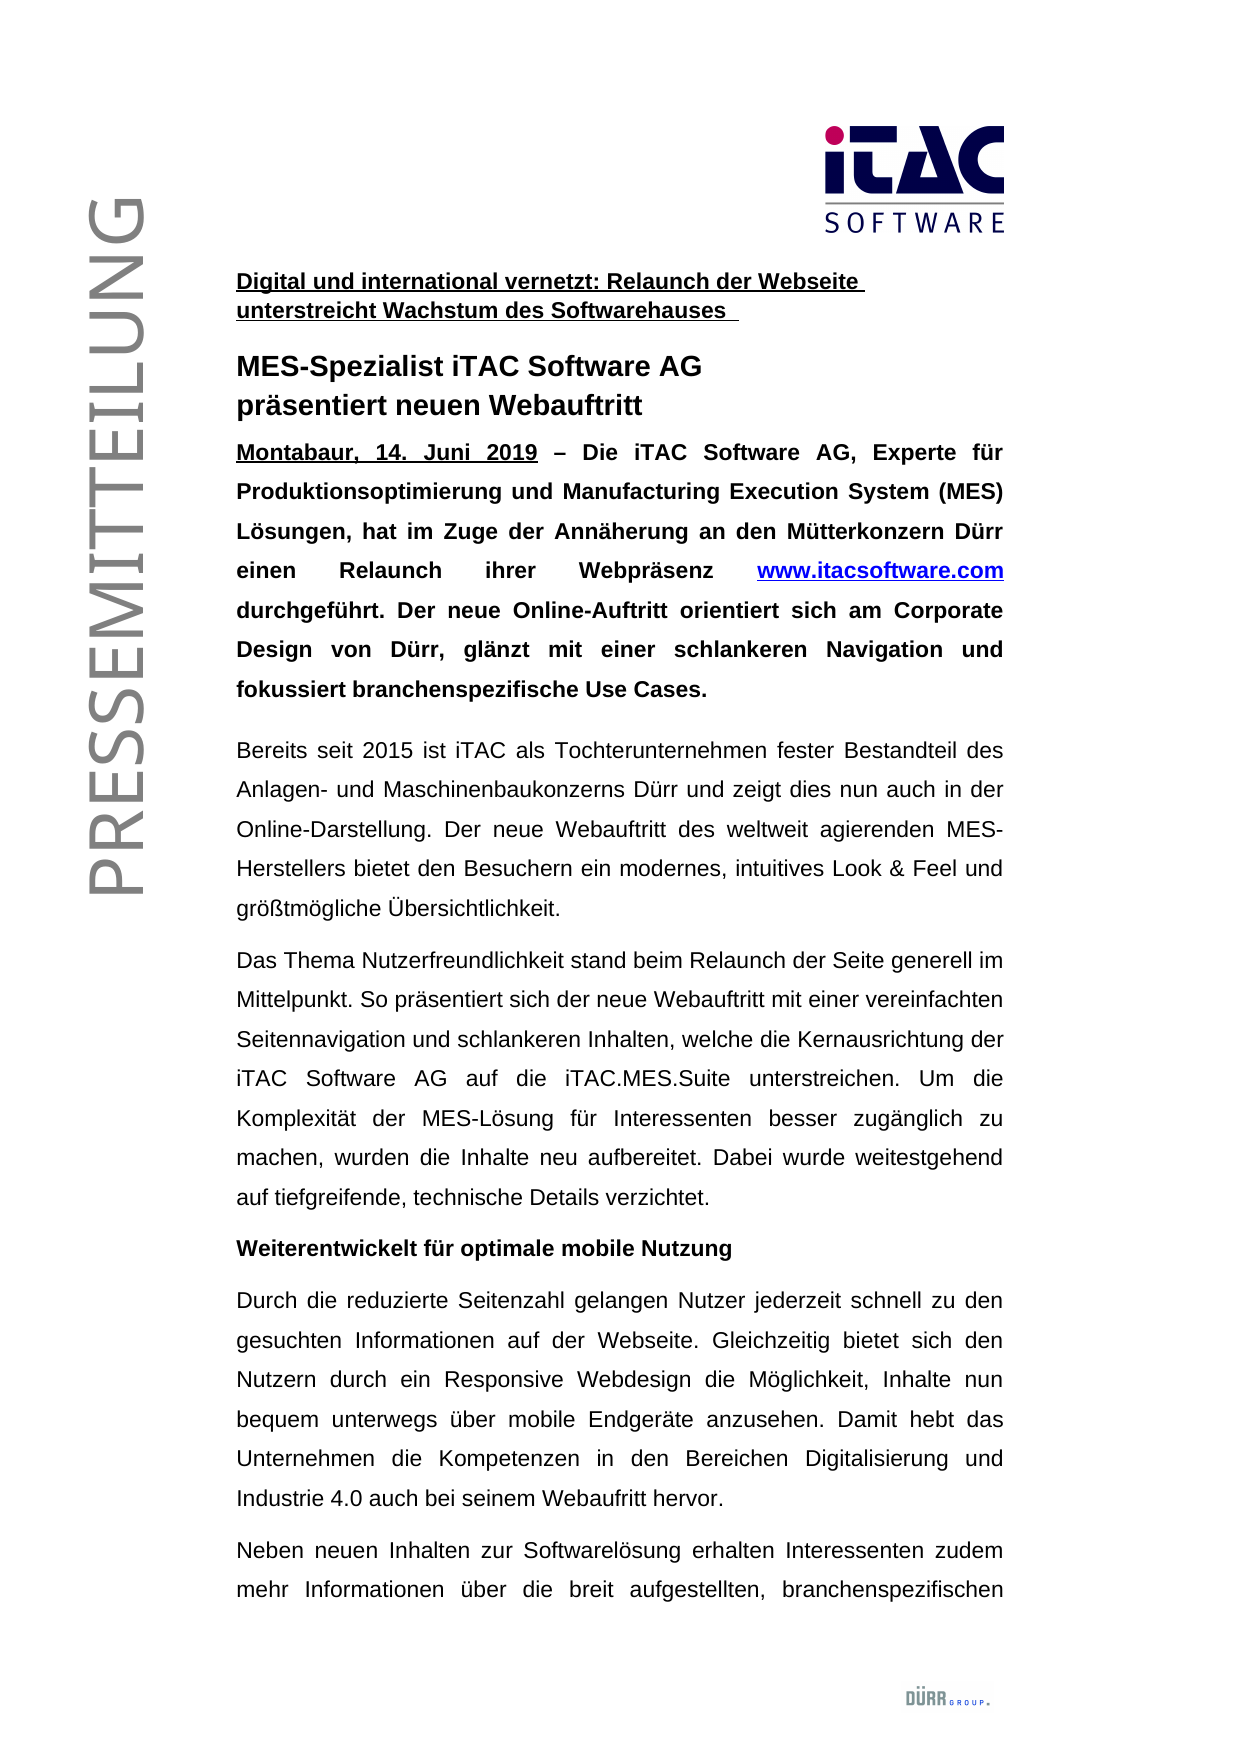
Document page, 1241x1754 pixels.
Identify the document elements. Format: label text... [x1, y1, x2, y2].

text MES-Spezialist iTAC Software AG präsentiert neuen Webauftritt [236, 349, 1004, 421]
text Digital und international vernetzt: Relaunch der Webseite unterstreicht Wachstum des Softwarehauses [236, 266, 1004, 324]
text Das Thema Nutzerfreundlichkeit stand beim Relaunch der Seite generell im Mittelpunkt. So präsentiert sich der neue Webauftritt mit einer vereinfachten Seitennavigation und schlankeren Inhalten, welche die Kernausrichtung der iTAC Software AG auf die iTAC.MES.Suite unterstreichen. Um die Komplexität der MES-Lösung für Interessenten besser zugänglich zu machen, wurden die Inhalte neu aufbereitet. Dabei wurde weitestgehend auf tiefgreifende, technische Details verzichtet. [236, 947, 1004, 1210]
text Durch die reduzierte Seitenzahl gelangen Nutzer jederzeit schnell zu den gesuchten Informationen auf der Webseite. Gleichzeitig bietet sich den Nutzern durch ein Responsive Webdesign die Möglichkeit, Inhalte nun bequem unterwegs über mobile Endgeräte anzusehen. Damit hebt das Unternehmen die Kompetenzen in den Bereichen Digitalisierung und Industrie 4.0 auch bei seinem Webaufritt hervor. [236, 1287, 1004, 1511]
text Montabaur, 14. Juni 2019 – Die iTAC Software AG, Experte für Produktionsoptimierung und Manufacturing Execution System (MES) Lösungen, hat im Zuge der Annäherung an den Mütterkonzern Dürr einen Relaunch ihrer Webpräsenz www.itacsoftware.com durchgeführt. Der neue Online-Auftritt orientiert sich am Corporate Design von Dürr, glänzt mit einer schlankeren Navigation und fokussiert branchenspezifische Use Cases. [236, 439, 1004, 702]
text Weiterentwickelt für optimale mobile Nutzung [236, 1235, 1004, 1262]
text Bereits seit 2015 ist iTAC als Tochterunternehmen fester Bestandteil des Anlagen- und Maschinenbaukonzerns Dürr und zeigt dies nun auch in der Online-Darstellung. Der neue Webauftritt des weltweit agierenden MES-Herstellers bietet den Besuchern ein modernes, intuitives Look & Feel und größtmögliche Übersichtlichkeit. [236, 737, 1004, 921]
picture [825, 126, 1004, 233]
picture [901, 1681, 995, 1713]
